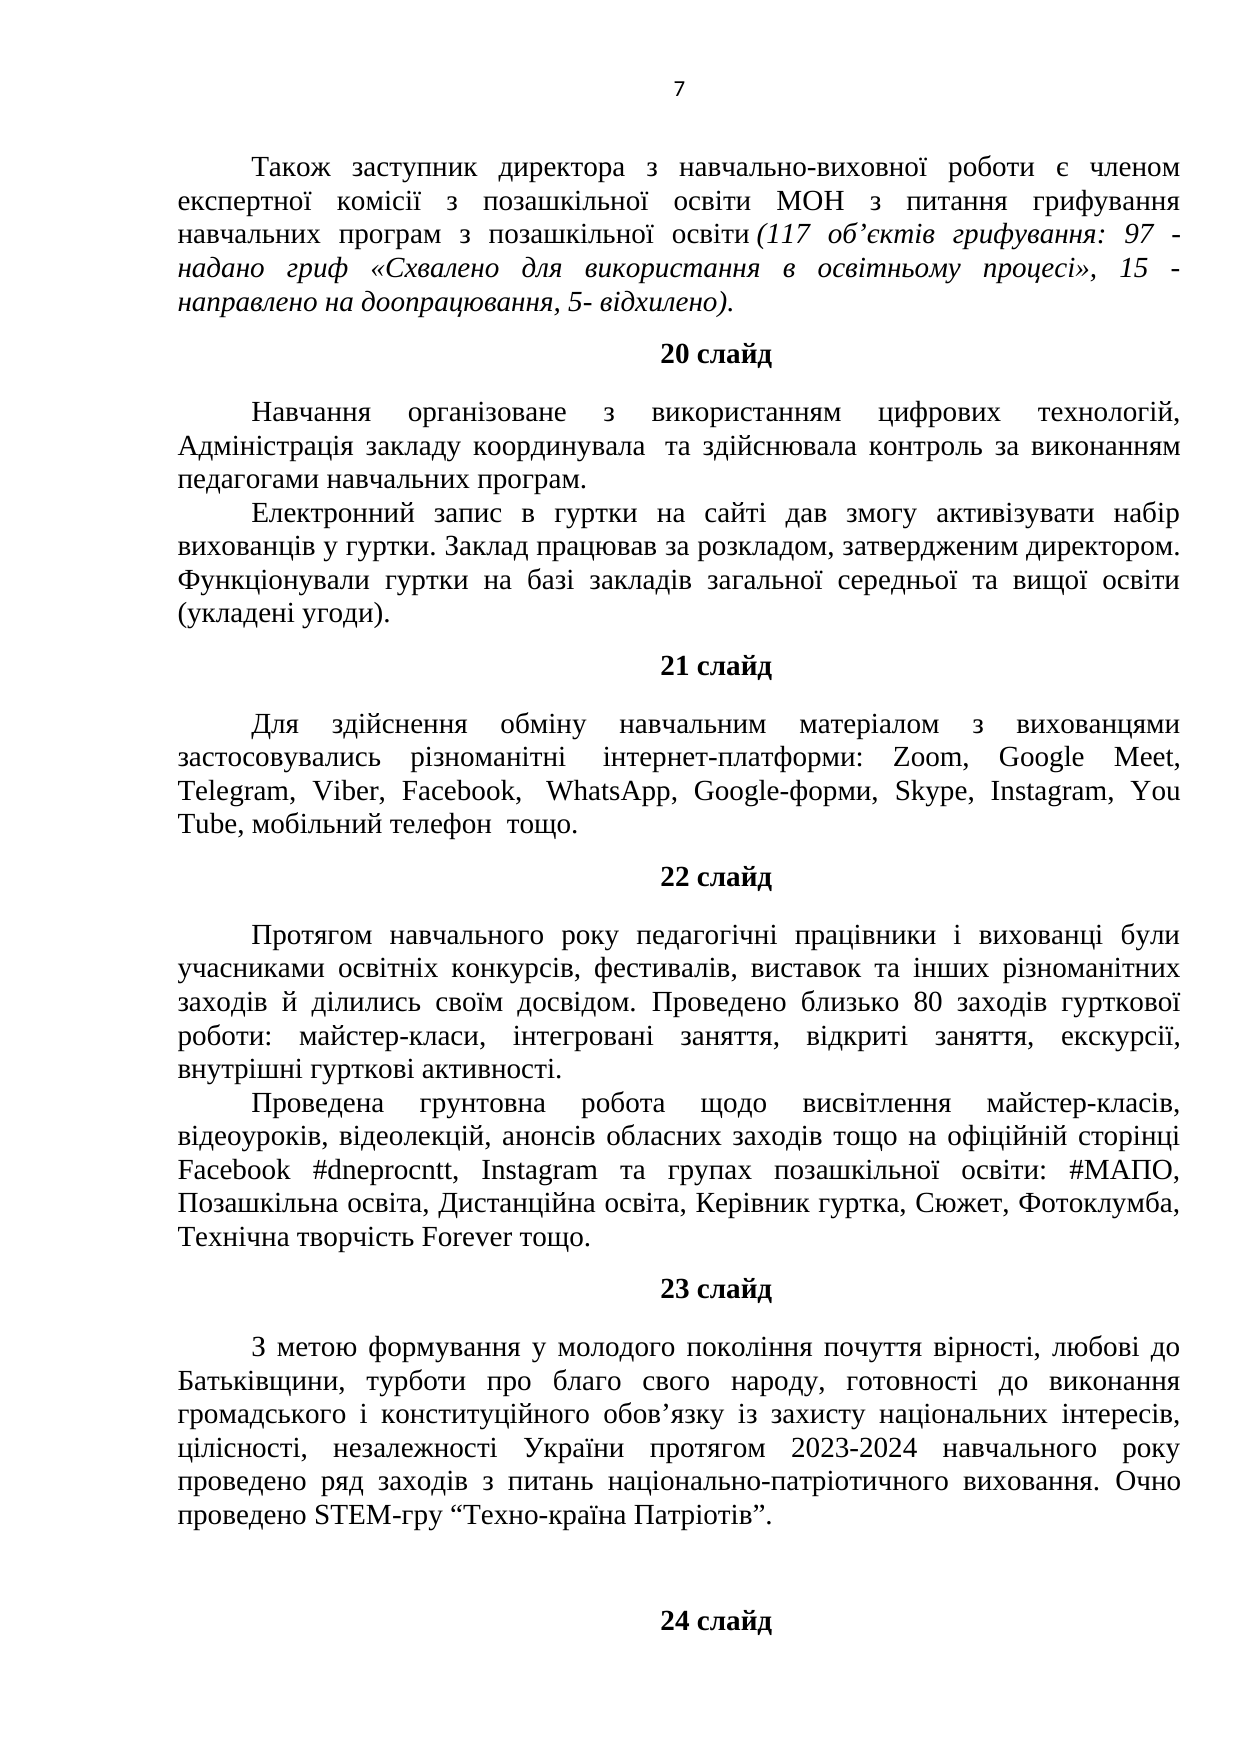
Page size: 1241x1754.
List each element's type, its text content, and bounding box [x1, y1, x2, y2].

text Також заступник директора з навчально-виховної роботи є членом експертної комісії з позашкільної освіти МОН з питання грифування навчальних програм з позашкільної освіти (117 об’єктів грифування: 97 - надано гриф «Схвалено для використання в освітньому процесі», 15 - направлено на доопрацювання, 5- відхилено). [177, 149, 1181, 317]
text 23 слайд [177, 1272, 1181, 1305]
text 24 слайд [177, 1603, 1181, 1636]
text Для здійснення обміну навчальним матеріалом з вихованцями застосовувались різноманітні інтернет-платформи: Zoom, Google Meet, Telegram, Viber, Facebook, WhatsApp, Google-форми, Skype, Instagram, You Tube, мобільний телефон тощо. [177, 706, 1181, 840]
text 21 слайд [177, 648, 1181, 682]
text З метою формування у молодого покоління почуття вірності, любові до Батьківщини, турботи про благо свого народу, готовності до виконання громадського і конституційного обов’язку із захисту національних інтересів, цілісності, незалежності України протягом 2023-2024 навчального року проведено ряд заходів з питань національно-патріотичного виховання. Очно проведено STEM-гру “Техно-країна Патріотів”. [177, 1329, 1181, 1531]
text Протягом навчального року педагогічні працівники і вихованці були учасниками освітніх конкурсів, фестивалів, виставок та інших різноманітних заходів й ділились своїм досвідом. Проведено близько 80 заходів гурткової роботи: майстер-класи, інтегровані заняття, відкриті заняття, екскурсії, внутрішні гурткові активності. [177, 917, 1181, 1085]
text Електронний запис в гуртки на сайті дав змогу активізувати набір вихованців у гуртки. Заклад працював за розкладом, затвердженим директором. Функціонували гуртки на базі закладів загальної середньої та вищої освіти (укладені угоди). [177, 495, 1181, 629]
text Навчання організоване з використанням цифрових технологій, Адміністрація закладу координувала та здійснювала контроль за виконанням педагогами навчальних програм. [177, 394, 1181, 495]
text Проведена грунтовна робота щодо висвітлення майстер-класів, відеоуроків, відеолекцій, анонсів обласних заходів тощо на офіційній сторінці Facebook #dneprocntt, Instagram та групах позашкільної освіти: #МАПО, Позашкільна освіта, Дистанційна освіта, Керівник гуртка, Сюжет, Фотоклумба, Технічна творчість Forever тощо. [177, 1085, 1181, 1252]
text 20 слайд [177, 337, 1181, 370]
text 22 слайд [177, 859, 1181, 893]
